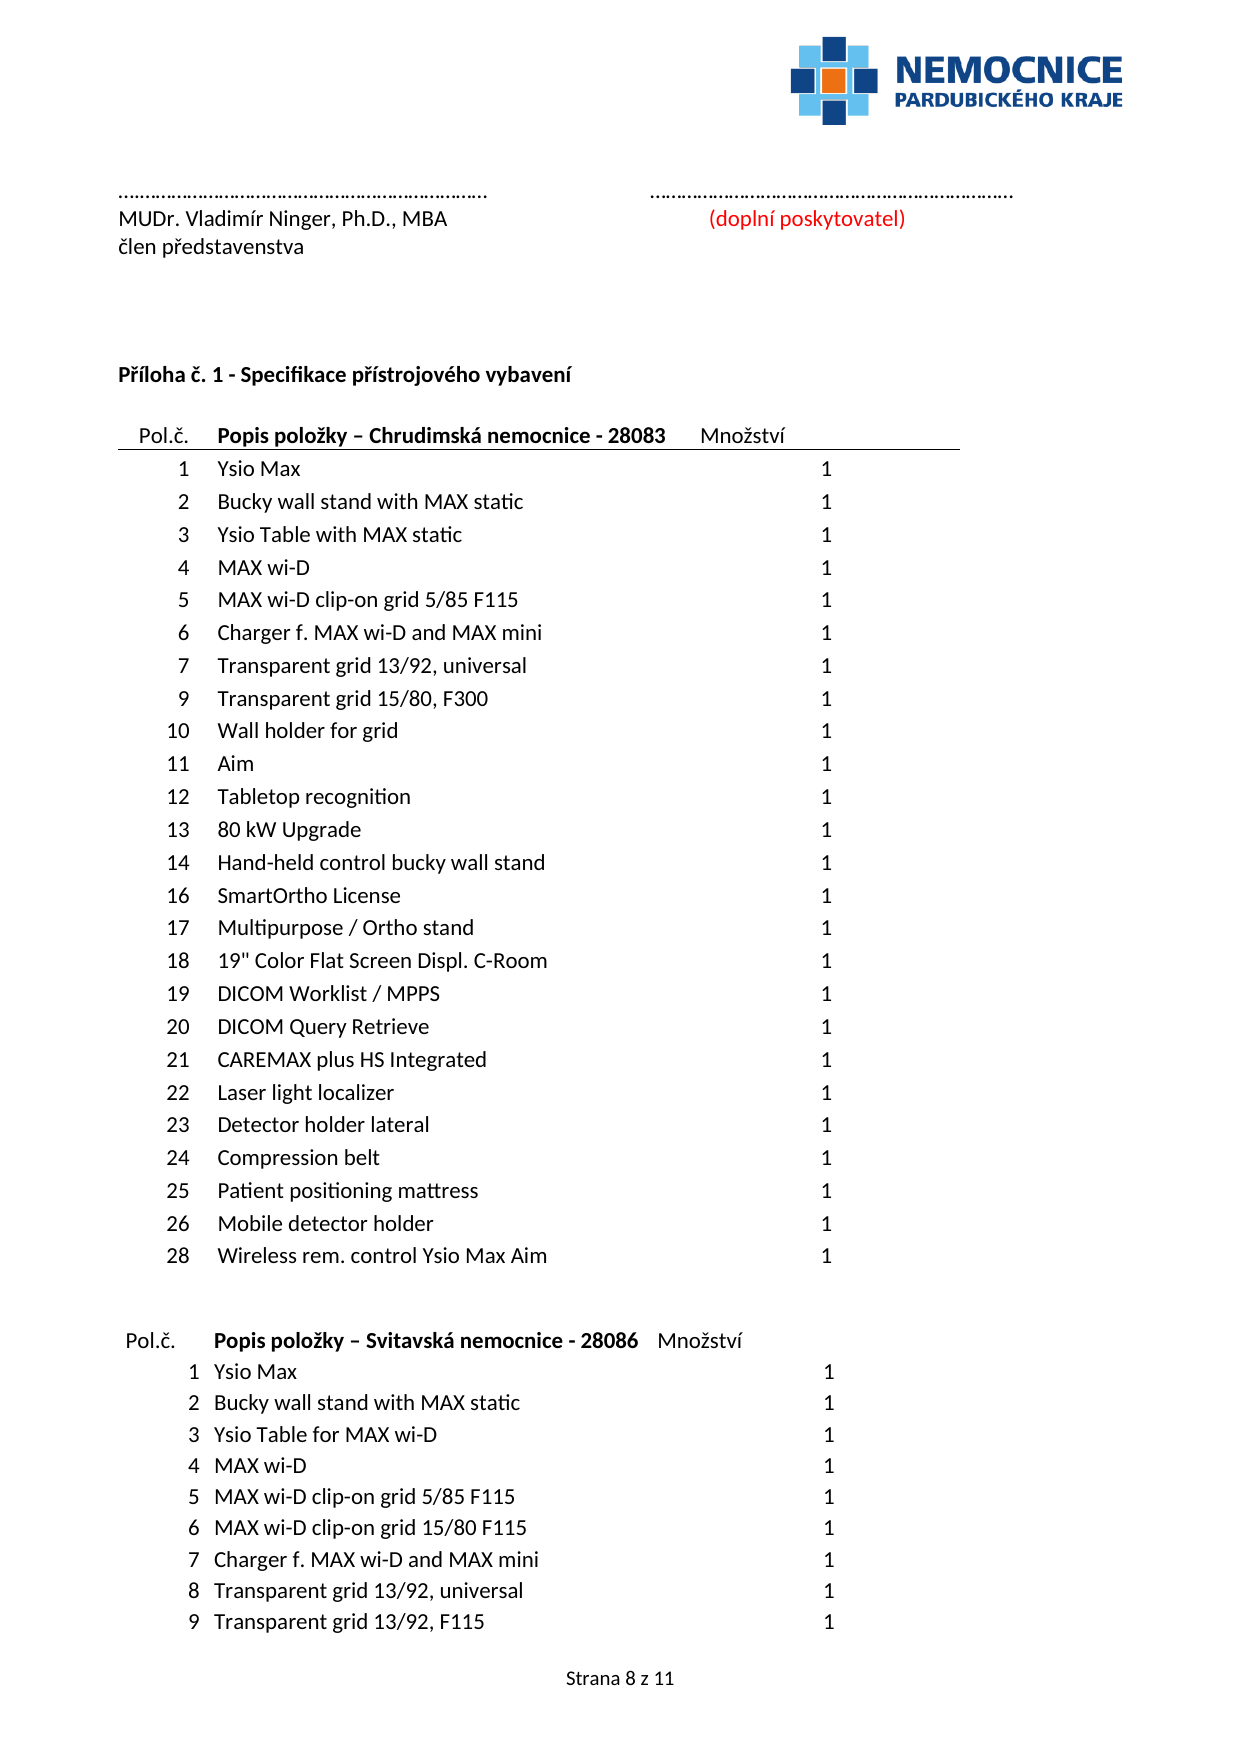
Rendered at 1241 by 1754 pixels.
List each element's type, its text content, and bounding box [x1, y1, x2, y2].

table_cell Wireless rem. control Ysio Max Aim [197, 1237, 679, 1270]
table_cell 1 [679, 712, 960, 745]
table_header Pol.č. [118, 417, 197, 449]
table_header Popis položky – Svitavská nemocnice - 28086 [207, 1323, 650, 1354]
text ….………………………………………………………… …………………………………………………………… [118, 176, 1122, 204]
table_cell 22 [118, 1073, 197, 1106]
table_cell Patient positioning mattress [197, 1171, 679, 1204]
table_cell 1 [679, 974, 960, 1007]
table_cell 20 [118, 1007, 197, 1040]
table_cell 21 [118, 1040, 197, 1073]
table_cell Aim [197, 745, 679, 777]
table_cell 1 [679, 1106, 960, 1138]
table_cell 25 [118, 1171, 197, 1204]
table_cell 17 [118, 909, 197, 942]
table_cell 1 [650, 1448, 842, 1479]
table_cell 5 [118, 1479, 207, 1510]
table_cell 7 [118, 646, 197, 679]
table_cell Ysio Table with MAX static [197, 515, 679, 548]
table_cell DICOM Query Retrieve [197, 1007, 679, 1040]
table_cell 19 [118, 974, 197, 1007]
table_cell MAX wi-D clip-on grid 5/85 F115 [197, 581, 679, 613]
table_cell Laser light localizer [197, 1073, 679, 1106]
table_header Popis položky – Chrudimská nemocnice - 28083 [197, 417, 679, 449]
table_cell 1 [679, 909, 960, 942]
table_cell Bucky wall stand with MAX static [197, 482, 679, 515]
table_cell 13 [118, 810, 197, 843]
table_cell 1 [679, 1073, 960, 1106]
table_cell 2 [118, 482, 197, 515]
table_cell Transparent grid 13/92, universal [197, 646, 679, 679]
picture [789, 36, 1123, 126]
table_cell 6 [118, 614, 197, 646]
table_cell 4 [118, 1448, 207, 1479]
table_cell 1 [679, 1139, 960, 1171]
table_cell 1 [679, 515, 960, 548]
table_cell 1 [650, 1385, 842, 1416]
table_cell 16 [118, 876, 197, 909]
table_cell 1 [679, 581, 960, 613]
table_cell 1 [650, 1510, 842, 1541]
table_cell Charger f. MAX wi-D and MAX mini [207, 1541, 650, 1573]
table_cell 80 kW Upgrade [197, 810, 679, 843]
table_cell Multipurpose / Ortho stand [197, 909, 679, 942]
table_cell 1 [679, 614, 960, 646]
table_cell 1 [679, 679, 960, 712]
table_cell 1 [679, 778, 960, 810]
table_cell MAX wi-D [197, 548, 679, 581]
table_cell 1 [679, 1237, 960, 1270]
table_cell 1 [650, 1416, 842, 1448]
table_header Množství [679, 417, 960, 449]
table_cell 12 [118, 778, 197, 810]
table_cell 1 [650, 1541, 842, 1573]
table_cell 9 [118, 679, 197, 712]
table_cell 7 [118, 1541, 207, 1573]
table_cell 1 [679, 482, 960, 515]
table_cell 1 [650, 1604, 842, 1635]
table_cell 19" Color Flat Screen Displ. C-Room [197, 942, 679, 974]
table_cell 1 [679, 1204, 960, 1237]
table_cell 26 [118, 1204, 197, 1237]
table_cell Ysio Max [197, 450, 679, 482]
table_cell Transparent grid 13/92, F115 [207, 1604, 650, 1635]
table_cell 1 [679, 843, 960, 876]
table_header Množství [650, 1323, 842, 1354]
table_cell 3 [118, 515, 197, 548]
table_cell 3 [118, 1416, 207, 1448]
table_cell MAX wi-D clip-on grid 5/85 F115 [207, 1479, 650, 1510]
table_cell 1 [679, 1040, 960, 1073]
table_cell 1 [650, 1354, 842, 1385]
table_cell 9 [118, 1604, 207, 1635]
table_cell SmartOrtho License [197, 876, 679, 909]
table_cell Bucky wall stand with MAX static [207, 1385, 650, 1416]
table_cell Transparent grid 13/92, universal [207, 1573, 650, 1604]
text Příloha č. 1 - Specifikace přístrojového vybavení [118, 361, 1122, 388]
table_cell 14 [118, 843, 197, 876]
table_cell 10 [118, 712, 197, 745]
table_cell Ysio Max [207, 1354, 650, 1385]
table_cell 11 [118, 745, 197, 777]
table_cell 1 [650, 1479, 842, 1510]
table_header Pol.č. [118, 1323, 207, 1354]
text MUDr. Vladimír Ninger, Ph.D., MBA (doplní poskytovatel) [118, 204, 1122, 232]
table_cell CAREMAX plus HS Integrated [197, 1040, 679, 1073]
table_cell 1 [679, 876, 960, 909]
table_cell 1 [679, 745, 960, 777]
table_cell Hand-held control bucky wall stand [197, 843, 679, 876]
table_cell 24 [118, 1139, 197, 1171]
table_cell 1 [679, 1171, 960, 1204]
table_cell 6 [118, 1510, 207, 1541]
table_cell Charger f. MAX wi-D and MAX mini [197, 614, 679, 646]
table_cell 1 [679, 942, 960, 974]
table_cell Mobile detector holder [197, 1204, 679, 1237]
table_cell MAX wi-D clip-on grid 15/80 F115 [207, 1510, 650, 1541]
table_cell 4 [118, 548, 197, 581]
text člen představenstva [118, 232, 1122, 260]
table_cell 1 [679, 810, 960, 843]
table_cell 28 [118, 1237, 197, 1270]
table_cell Transparent grid 15/80, F300 [197, 679, 679, 712]
table_cell Detector holder lateral [197, 1106, 679, 1138]
table_cell 23 [118, 1106, 197, 1138]
table_cell 1 [118, 450, 197, 482]
table_cell 18 [118, 942, 197, 974]
table_cell 1 [679, 548, 960, 581]
table_cell 8 [118, 1573, 207, 1604]
table_cell MAX wi-D [207, 1448, 650, 1479]
table_cell 1 [650, 1573, 842, 1604]
table_cell 1 [679, 450, 960, 482]
table_cell Tabletop recognition [197, 778, 679, 810]
table_cell DICOM Worklist / MPPS [197, 974, 679, 1007]
table_cell Wall holder for grid [197, 712, 679, 745]
table_cell 5 [118, 581, 197, 613]
table_cell 1 [679, 1007, 960, 1040]
table_cell Compression belt [197, 1139, 679, 1171]
table_cell 2 [118, 1385, 207, 1416]
table_cell Ysio Table for MAX wi-D [207, 1416, 650, 1448]
table_cell 1 [679, 646, 960, 679]
table_cell 1 [118, 1354, 207, 1385]
